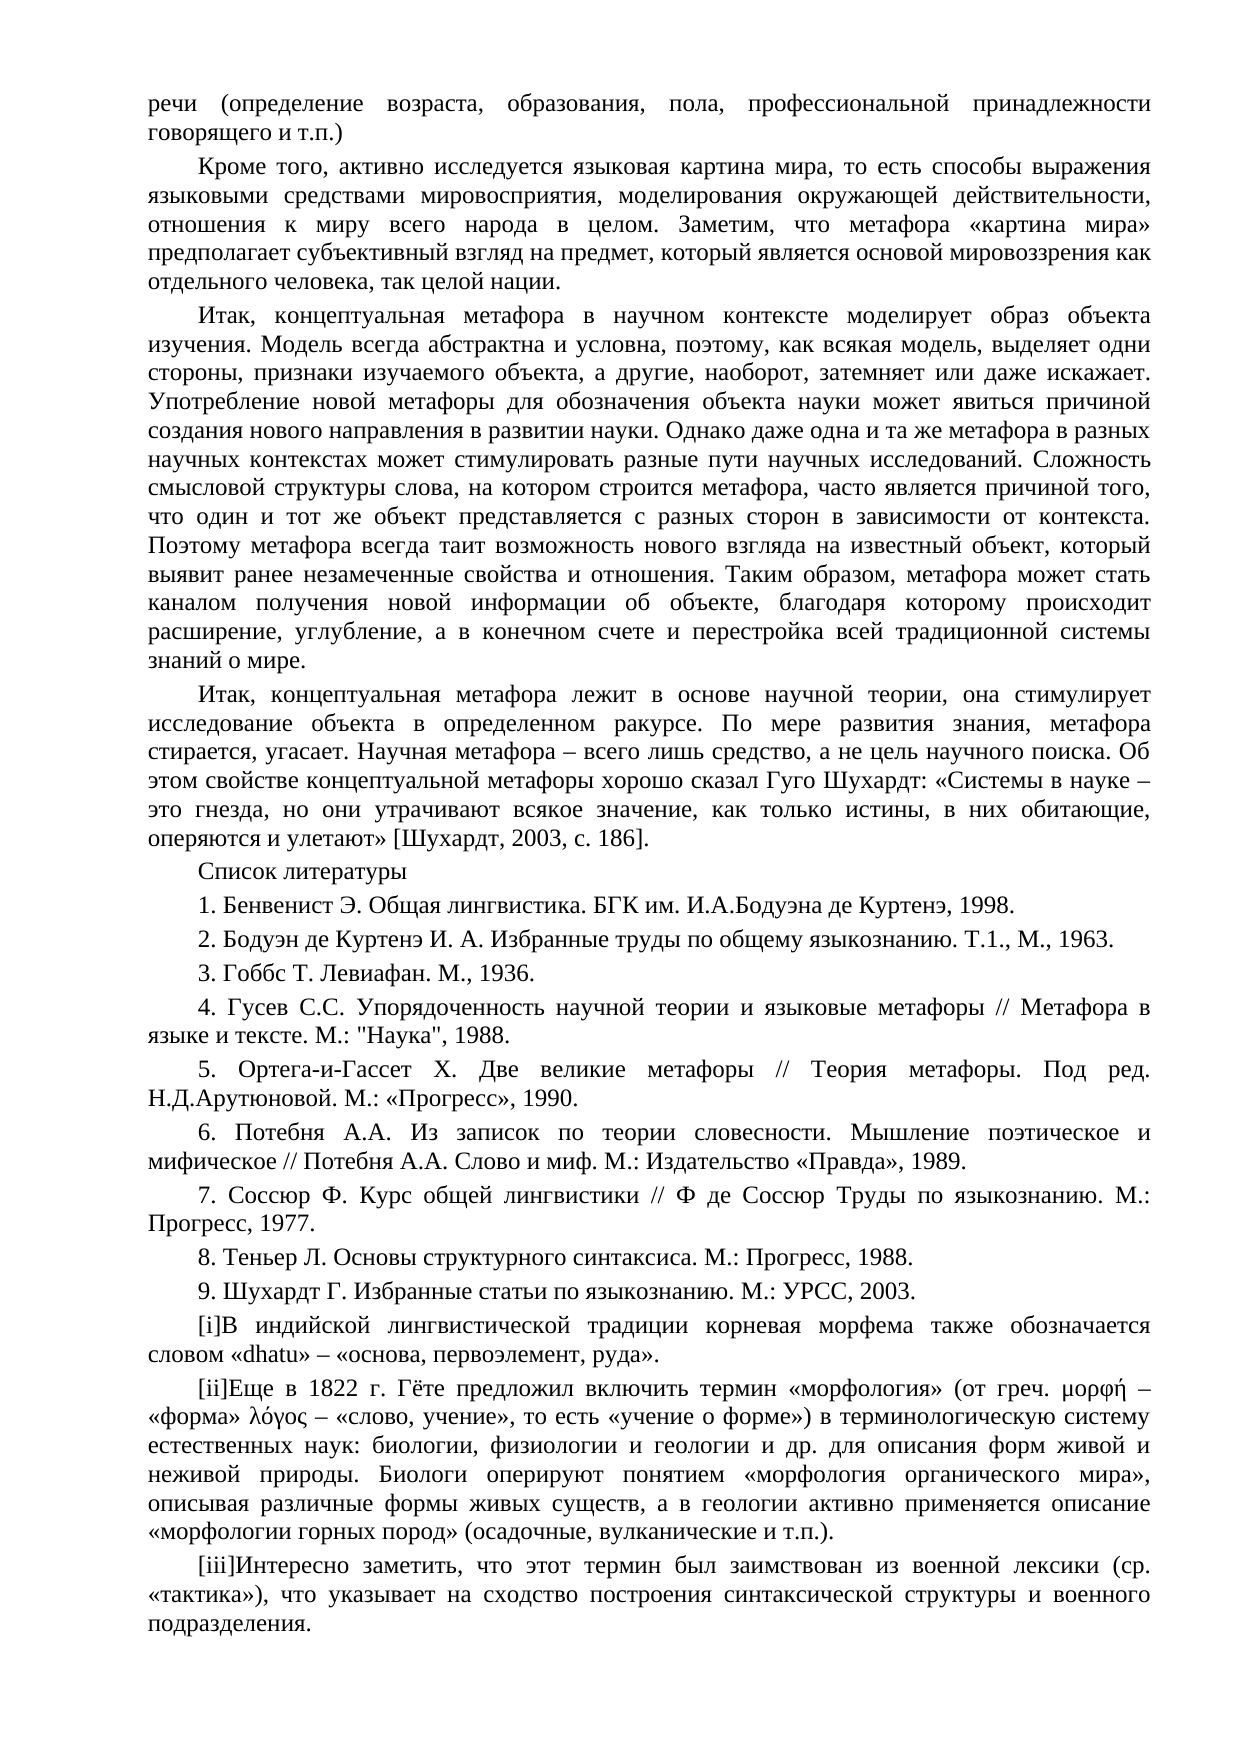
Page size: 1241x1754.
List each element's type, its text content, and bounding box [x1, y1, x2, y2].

text 6. Потебня А.А. Из записок по теории словесности. Мышление поэтическое и мифическое // Потебня А.А. Слово и миф. М.: Издательство «Правда», 1989. [148, 1117, 1152, 1174]
text Итак, концептуальная метафора в научном контексте моделирует образ объекта изучения. Модель всегда абстрактна и условна, поэтому, как всякая модель, выделяет одни стороны, признаки изучаемого объекта, а другие, наоборот, затемняет или даже искажает. Употребление новой метафоры для обозначения объекта науки может явиться причиной создания нового направления в развитии науки. Однако даже одна и та же метафора в разных научных контекстах может стимулировать разные пути научных исследований. Сложность смысловой структуры слова, на котором строится метафора, часто является причиной того, что один и тот же объект представляется с разных сторон в зависимости от контекста. Поэтому метафора всегда таит возможность нового взгляда на известный объект, который выявит ранее незамеченные свойства и отношения. Таким образом, метафора может стать каналом получения новой информации об объекте, благодаря которому происходит расширение, углубление, а в конечном счете и перестройка всей традиционной системы знаний о мире. [148, 300, 1152, 674]
text 5. Ортега-и-Гассет Х. Две великие метафоры // Теория метафоры. Под ред. Н.Д.Арутюновой. М.: «Прогресс», 1990. [148, 1054, 1152, 1112]
text [ii]Еще в 1822 г. Гёте предложил включить термин «морфология» (от греч. μορφή – «форма» λόγος – «слово, учение», то есть «учение о форме») в терминологическую систему естественных наук: биологии, физиологии и геологии и др. для описания форм живой и неживой природы. Биологи оперируют понятием «морфология органического мира», описывая различные формы живых существ, а в геологии активно применяется описание «морфологии горных пород» (осадочные, вулканические и т.п.). [148, 1373, 1152, 1545]
text Итак, концептуальная метафора лежит в основе научной теории, она стимулирует исследование объекта в определенном ракурсе. По мере развития знания, метафора стирается, угасает. Научная метафора – всего лишь средство, а не цель научного поиска. Об этом свойстве концептуальной метафоры хорошо сказал Гуго Шухардт: «Системы в науке – это гнезда, но они утрачивают всякое значение, как только истины, в них обитающие, оперяются и улетают» [Шухардт, 2003, с. 186]. [148, 679, 1152, 851]
text Список литературы [148, 856, 1152, 885]
text 8. Теньер Л. Основы структурного синтаксиса. М.: Прогресс, 1988. [148, 1242, 1152, 1271]
text 9. Шухардт Г. Избранные статьи по языкознанию. М.: УРСС, 2003. [148, 1276, 1152, 1305]
text [i]В индийской лингвистической традиции корневая морфема также обозначается словом «dhatu» – «основа, первоэлемент, руда». [148, 1310, 1152, 1367]
text [iii]Интересно заметить, что этот термин был заимствован из военной лексики (ср. «тактика»), что указывает на сходство построения синтаксической структуры и военного подразделения. [148, 1550, 1152, 1636]
text 7. Соссюр Ф. Курс общей лингвистики // Ф де Соссюр Труды по языкознанию. М.: Прогресс, 1977. [148, 1180, 1152, 1237]
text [148, 88, 1152, 146]
text Кроме того, активно исследуется языковая картина мира, то есть способы выражения языковыми средствами мировосприятия, моделирования окружающей действительности, отношения к миру всего народа в целом. Заметим, что метафора «картина мира» предполагает субъективный взгляд на предмет, который является основой мировоззрения как отдельного человека, так целой нации. [148, 151, 1152, 295]
text 3. Гоббс Т. Левиафан. М., 1936. [148, 958, 1152, 987]
text 4. Гусев С.С. Упорядоченность научной теории и языковые метафоры // Метафора в языке и тексте. М.: "Наука", 1988. [148, 992, 1152, 1049]
text 1. Бенвенист Э. Общая лингвистика. БГК им. И.А.Бодуэна де Куртенэ, 1998. [148, 890, 1152, 919]
text 2. Бодуэн де Куртенэ И. А. Избранные труды по общему языкознанию. Т.1., М., 1963. [148, 924, 1152, 953]
